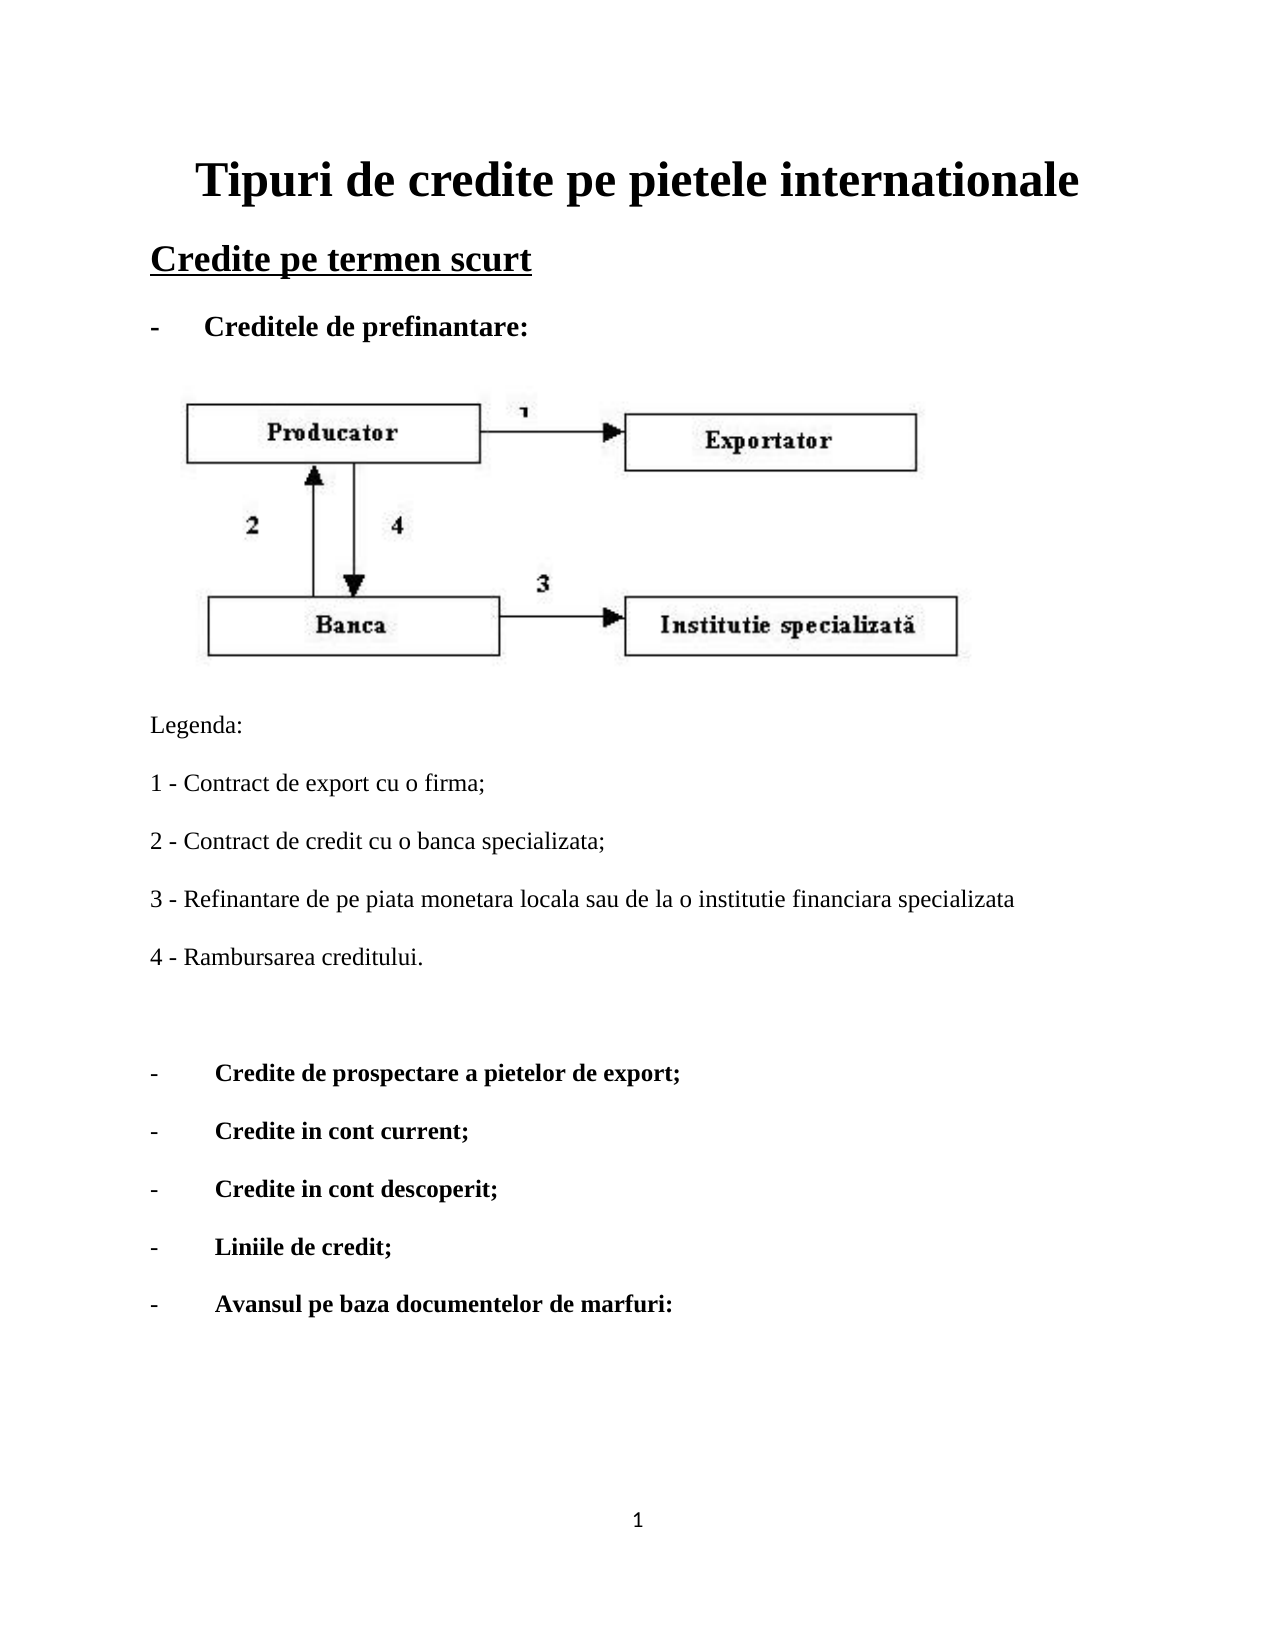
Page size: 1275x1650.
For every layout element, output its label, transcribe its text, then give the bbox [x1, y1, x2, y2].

text - Avansul pe baza documentelor de marfuri: [150, 1289, 1125, 1318]
text 3 - Refinantare de pe piata monetara locala sau de la o institutie financiara specializata [150, 884, 1125, 913]
text - Credite in cont descoperit; [150, 1174, 1125, 1202]
text Credite pe termen scurt [150, 237, 1125, 280]
text - Credite de prospectare a pietelor de export; [150, 1058, 1125, 1087]
text Legenda: [150, 710, 1125, 739]
text - Liniile de credit; [150, 1232, 1125, 1260]
text - Creditele de prefinantare: [150, 309, 1125, 342]
text 4 - Rambursarea creditului. [150, 942, 1125, 971]
text 1 - Contract de export cu o firma; [150, 768, 1125, 797]
picture [150, 371, 997, 682]
text 2 - Contract de credit cu o banca specializata; [150, 826, 1125, 855]
subtitle Tipuri de credite pe pietele internationale [150, 150, 1125, 207]
text - Credite in cont current; [150, 1116, 1125, 1144]
